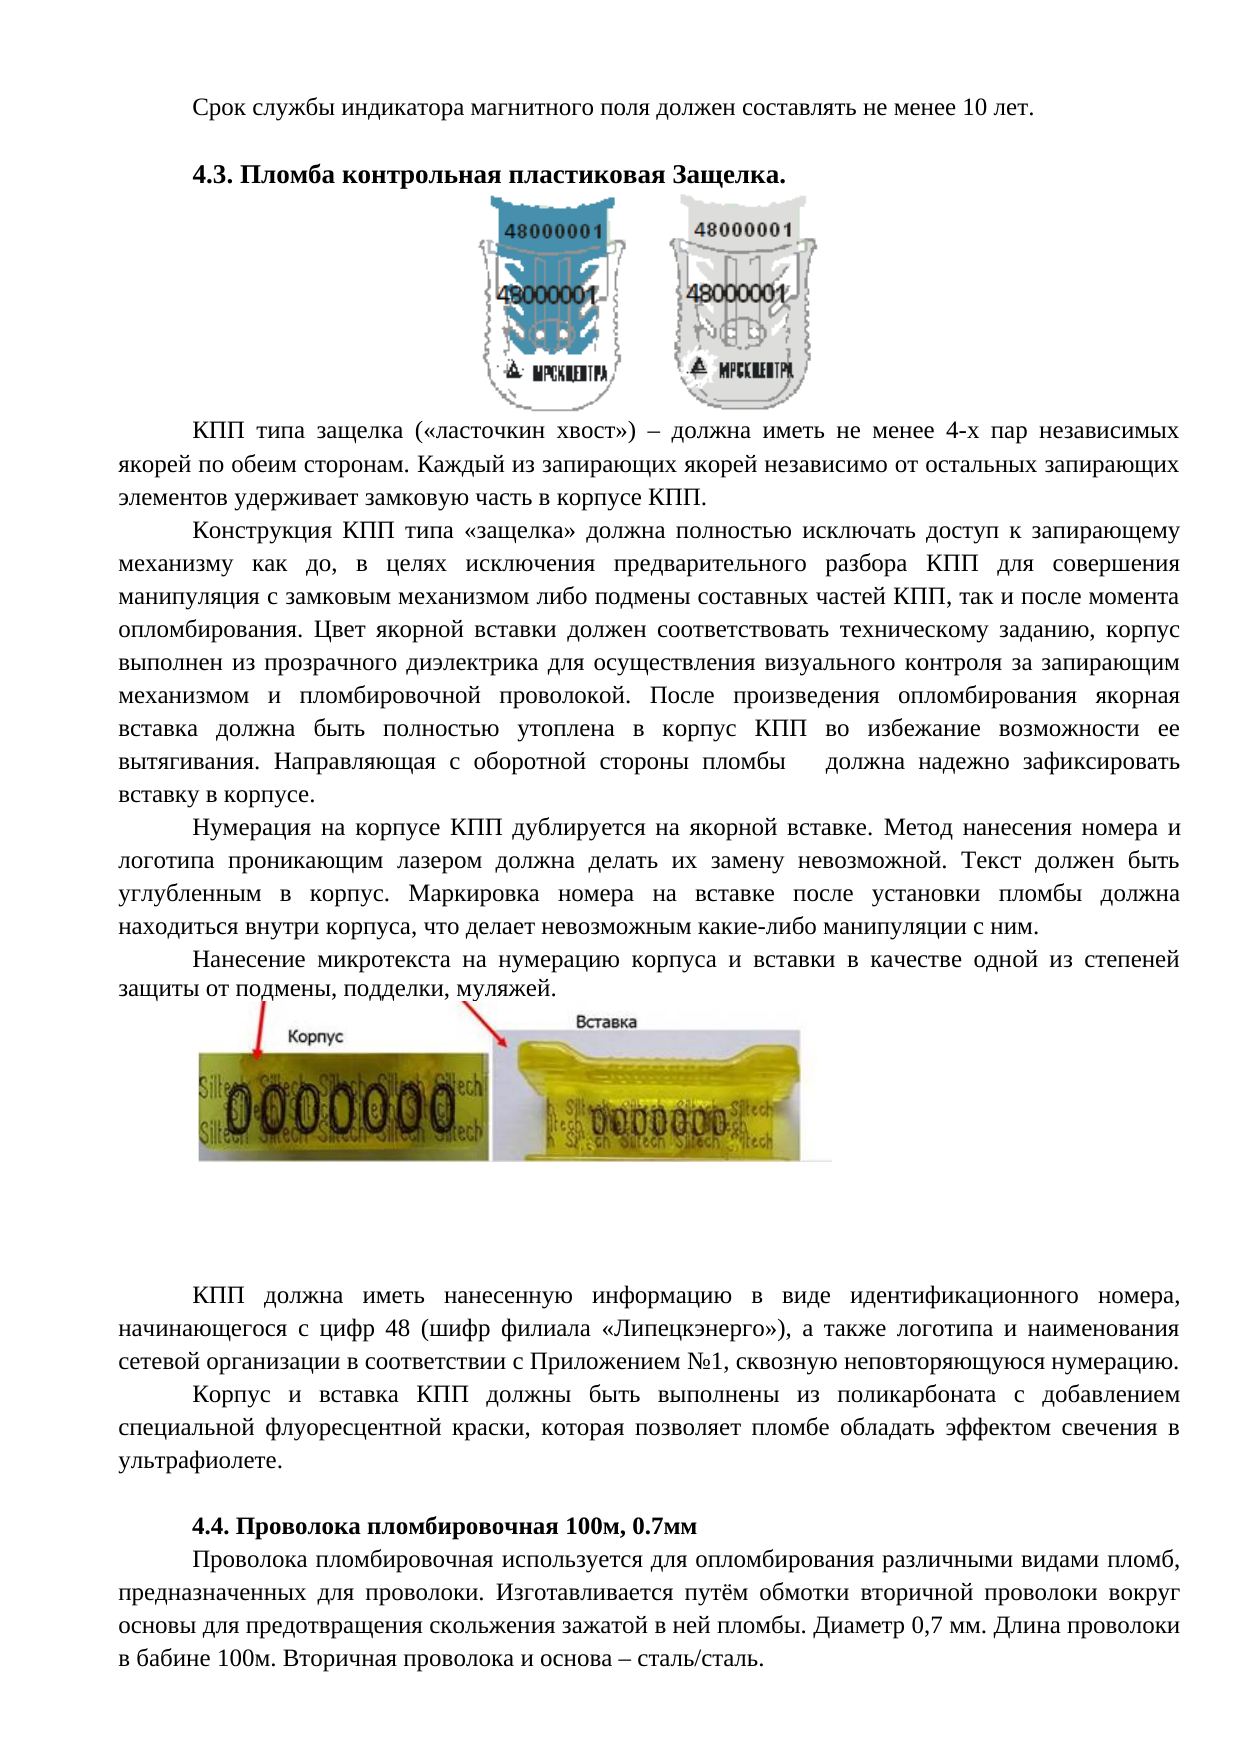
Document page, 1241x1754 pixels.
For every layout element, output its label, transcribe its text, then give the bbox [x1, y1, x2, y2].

list Срок службы индикатора магнитного поля должен составлять не менее 10 лет. [118, 92, 1181, 121]
text Проволока пломбировочная используется для опломбирования различными видами пломб, предназначенных для проволоки. Изготавливается путём обмотки вторичной проволоки вокруг основы для предотвращения скольжения зажатой в ней пломбы. Диаметр 0,7 мм. Длина проволоки в бабине 100м. Вторичная проволока и основа – сталь/сталь. [118, 1544, 1181, 1672]
text Конструкция КПП типа «защелка» должна полностью исключать доступ к запирающему механизму как до, в целях исключения предварительного разбора КПП для совершения манипуляция с замковым механизмом либо подмены составных частей КПП, так и после момента опломбирования. Цвет якорной вставки должен соответствовать техническому заданию, корпус выполнен из прозрачного диэлектрика для осуществления визуального контроля за запирающим механизмом и пломбировочной проволокой. После произведения опломбирования якорная вставка должна быть полностью утоплена в корпус КПП во избежание возможности ее вытягивания. Направляющая с оборотной стороны пломбы должна надежно зафиксировать вставку в корпусе. [118, 515, 1181, 808]
text 4.3. Пломба контрольная пластиковая Защелка. [118, 158, 1181, 189]
text КПП должна иметь нанесенную информацию в виде идентификационного номера, начинающегося с цифр 48 (шифр филиала «Липецкэнерго»), а также логотипа и наименования сетевой организации в соответствии с Приложением №1, сквозную неповторяющуюся нумерацию. [118, 1280, 1181, 1375]
text 4.4. Проволока пломбировочная 100м, 0.7мм [192, 1511, 1181, 1540]
text Нанесение микротекста на нумерацию корпуса и вставки в качестве одной из степеней защиты от подмены, подделки, муляжей. [118, 944, 1181, 1001]
text Корпус и вставка КПП должны быть выполнены из поликарбоната с добавлением специальной флуоресцентной краски, которая позволяет пломбе обладать эффектом свечения в ультрафиолете. [118, 1379, 1181, 1474]
text КПП типа защелка («ласточкин хвост») – должна иметь не менее 4-х пар независимых якорей по обеим сторонам. Каждый из запирающих якорей независимо от остальных запирающих элементов удерживает замковую часть в корпусе КПП. [118, 416, 1181, 510]
picture [198, 1001, 832, 1162]
text Нумерация на корпусе КПП дублируется на якорной вставке. Метод нанесения номера и логотипа проникающим лазером должна делать их замену невозможной. Текст должен быть углубленным в корпус. Маркировка номера на вставке после установки пломбы должна находиться внутри корпуса, что делает невозможным какие-либо манипуляции с ним. [118, 812, 1181, 940]
picture [477, 193, 822, 416]
